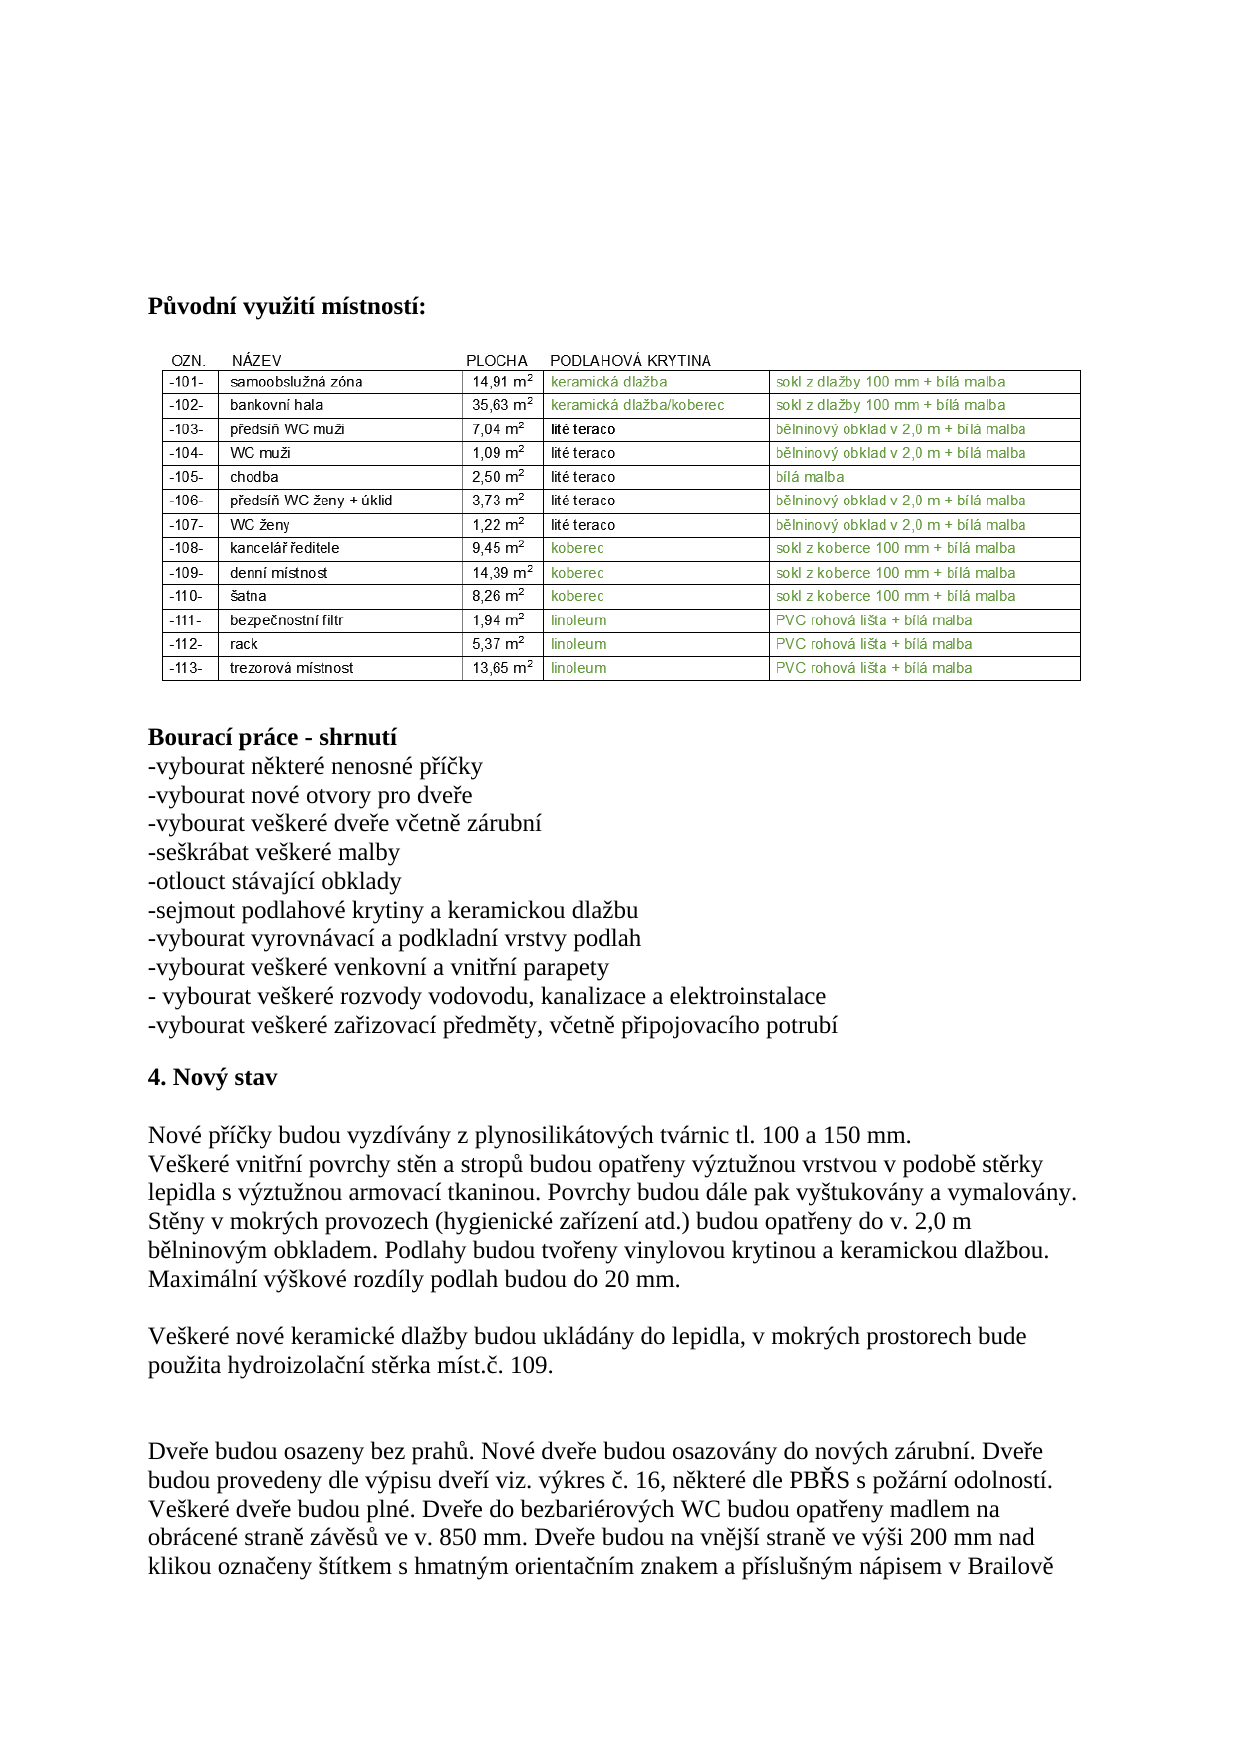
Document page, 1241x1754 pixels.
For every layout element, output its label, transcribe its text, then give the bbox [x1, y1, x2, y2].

text Nové příčky budou vyzdívány z plynosilikátových tvárnic tl. 100 a 150 mm. [148, 1120, 1093, 1149]
text 4. Nový stav [148, 1062, 1093, 1091]
text -sejmout podlahové krytiny a keramickou dlažbu [148, 895, 1093, 923]
text -otlouct stávající obklady [148, 866, 1093, 895]
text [148, 1494, 1093, 1580]
text -vybourat nové otvory pro dveře [148, 780, 1093, 808]
picture [147, 348, 1093, 694]
text -vybourat některé nenosné příčky [148, 751, 1093, 780]
text -vybourat veškeré venkovní a vnitřní parapety [148, 952, 1093, 981]
text -seškrábat veškeré malby [148, 837, 1093, 866]
text Maximální výškové rozdíly podlah budou do 20 mm. [148, 1264, 1093, 1292]
text Veškeré nové keramické dlažby budou ukládány do lepidla, v mokrých prostorech bude použita hydroizolační stěrka míst.č. 109. [148, 1321, 1093, 1379]
text Původní využití místností: [148, 291, 1093, 320]
text Dveře budou osazeny bez prahů. Nové dveře budou osazovány do nových zárubní. Dveře budou provedeny dle výpisu dveří viz. výkres č. 16, některé dle PBŘS s požární odolností. [148, 1436, 1093, 1494]
text -vybourat vyrovnávací a podkladní vrstvy podlah [148, 923, 1093, 952]
text Bourací práce - shrnutí [148, 722, 1093, 751]
text Veškeré vnitřní povrchy stěn a stropů budou opatřeny výztužnou vrstvou v podobě stěrky lepidla s výztužnou armovací tkaninou. Povrchy budou dále pak vyštukovány a vymalovány. Stěny v mokrých provozech (hygienické zařízení atd.) budou opatřeny do v. 2,0 m bělninovým obkladem. Podlahy budou tvořeny vinylovou krytinou a keramickou dlažbou. [148, 1149, 1093, 1264]
text -vybourat veškeré zařizovací předměty, včetně připojovacího potrubí [148, 1010, 1093, 1038]
text - vybourat veškeré rozvody vodovodu, kanalizace a elektroinstalace [148, 981, 1093, 1010]
text -vybourat veškeré dveře včetně zárubní [148, 808, 1093, 837]
